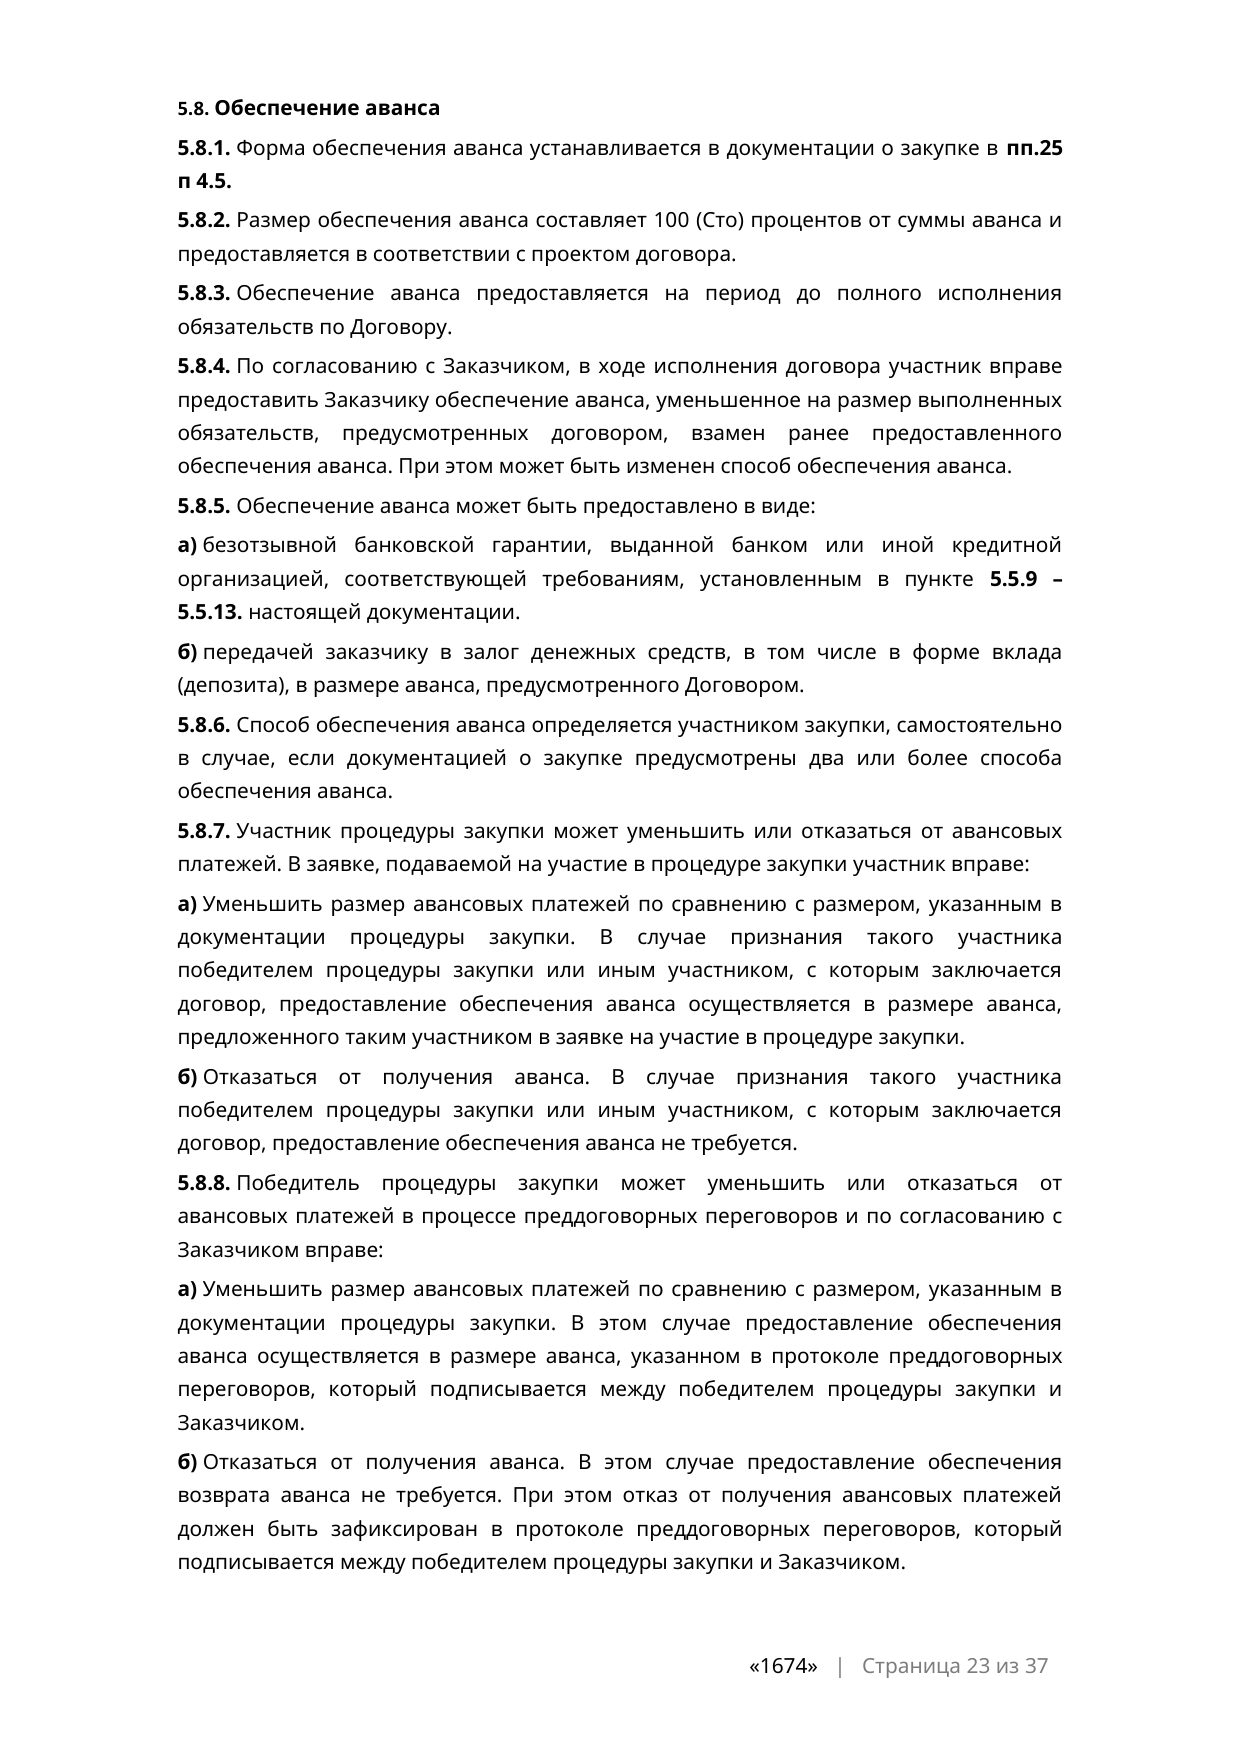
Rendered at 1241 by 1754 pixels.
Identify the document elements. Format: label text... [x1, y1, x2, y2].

text передачей заказчику в залог денежных средств, в том числе в форме вклада (депозита), в размере аванса, предусмотренного Договором. [177, 632, 1063, 699]
text Победитель процедуры закупки может уменьшить или отказаться от авансовых платежей в процессе преддоговорных переговоров и по согласованию с Заказчиком вправе: [177, 1164, 1063, 1264]
text Размер обеспечения аванса составляет 100 (Сто) процентов от суммы аванса и предоставляется в соответствии с проектом договора. [177, 201, 1063, 268]
text безотзывной банковской гарантии, выданной банком или иной кредитной организацией, соответствующей требованиям, установленным в пункте 5.5.9 – 5.5.13. настоящей документации. [177, 526, 1063, 626]
text Уменьшить размер авансовых платежей по сравнению с размером, указанным в документации процедуры закупки. В этом случае предоставление обеспечения аванса осуществляется в размере аванса, указанном в протоколе преддоговорных переговоров, который подписывается между победителем процедуры закупки и Заказчиком. [177, 1270, 1063, 1437]
text Способ обеспечения аванса определяется участником закупки, самостоятельно в случае, если документацией о закупке предусмотрены два или более способа обеспечения аванса. [177, 705, 1063, 805]
text Обеспечение аванса предоставляется на период до полного исполнения обязательств по Договору. [177, 274, 1063, 341]
text Отказаться от получения аванса. В случае признания такого участника победителем процедуры закупки или иным участником, с которым заключается договор, предоставление обеспечения аванса не требуется. [177, 1057, 1063, 1157]
text По согласованию с Заказчиком, в ходе исполнения договора участник вправе предоставить Заказчику обеспечение аванса, уменьшенное на размер выполненных обязательств, предусмотренных договором, взамен ранее предоставленного обеспечения аванса. При этом может быть изменен способ обеспечения аванса. [177, 347, 1063, 480]
text Участник процедуры закупки может уменьшить или отказаться от авансовых платежей. В заявке, подаваемой на участие в процедуре закупки участник вправе: [177, 812, 1063, 878]
text Обеспечение аванса [177, 89, 1063, 122]
text Обеспечение аванса может быть предоставлено в виде: [177, 487, 1063, 520]
text Уменьшить размер авансовых платежей по сравнению с размером, указанным в документации процедуры закупки. В случае признания такого участника победителем процедуры закупки или иным участником, с которым заключается договор, предоставление обеспечения аванса осуществляется в размере аванса, предложенного таким участником в заявке на участие в процедуре закупки. [177, 884, 1063, 1051]
text Форма обеспечения аванса устанавливается в документации о закупке в пп.25 п 4.5. [177, 128, 1063, 195]
text Отказаться от получения аванса. В этом случае предоставление обеспечения возврата аванса не требуется. При этом отказ от получения авансовых платежей должен быть зафиксирован в протоколе преддоговорных переговоров, который подписывается между победителем процедуры закупки и Заказчиком. [177, 1443, 1063, 1576]
